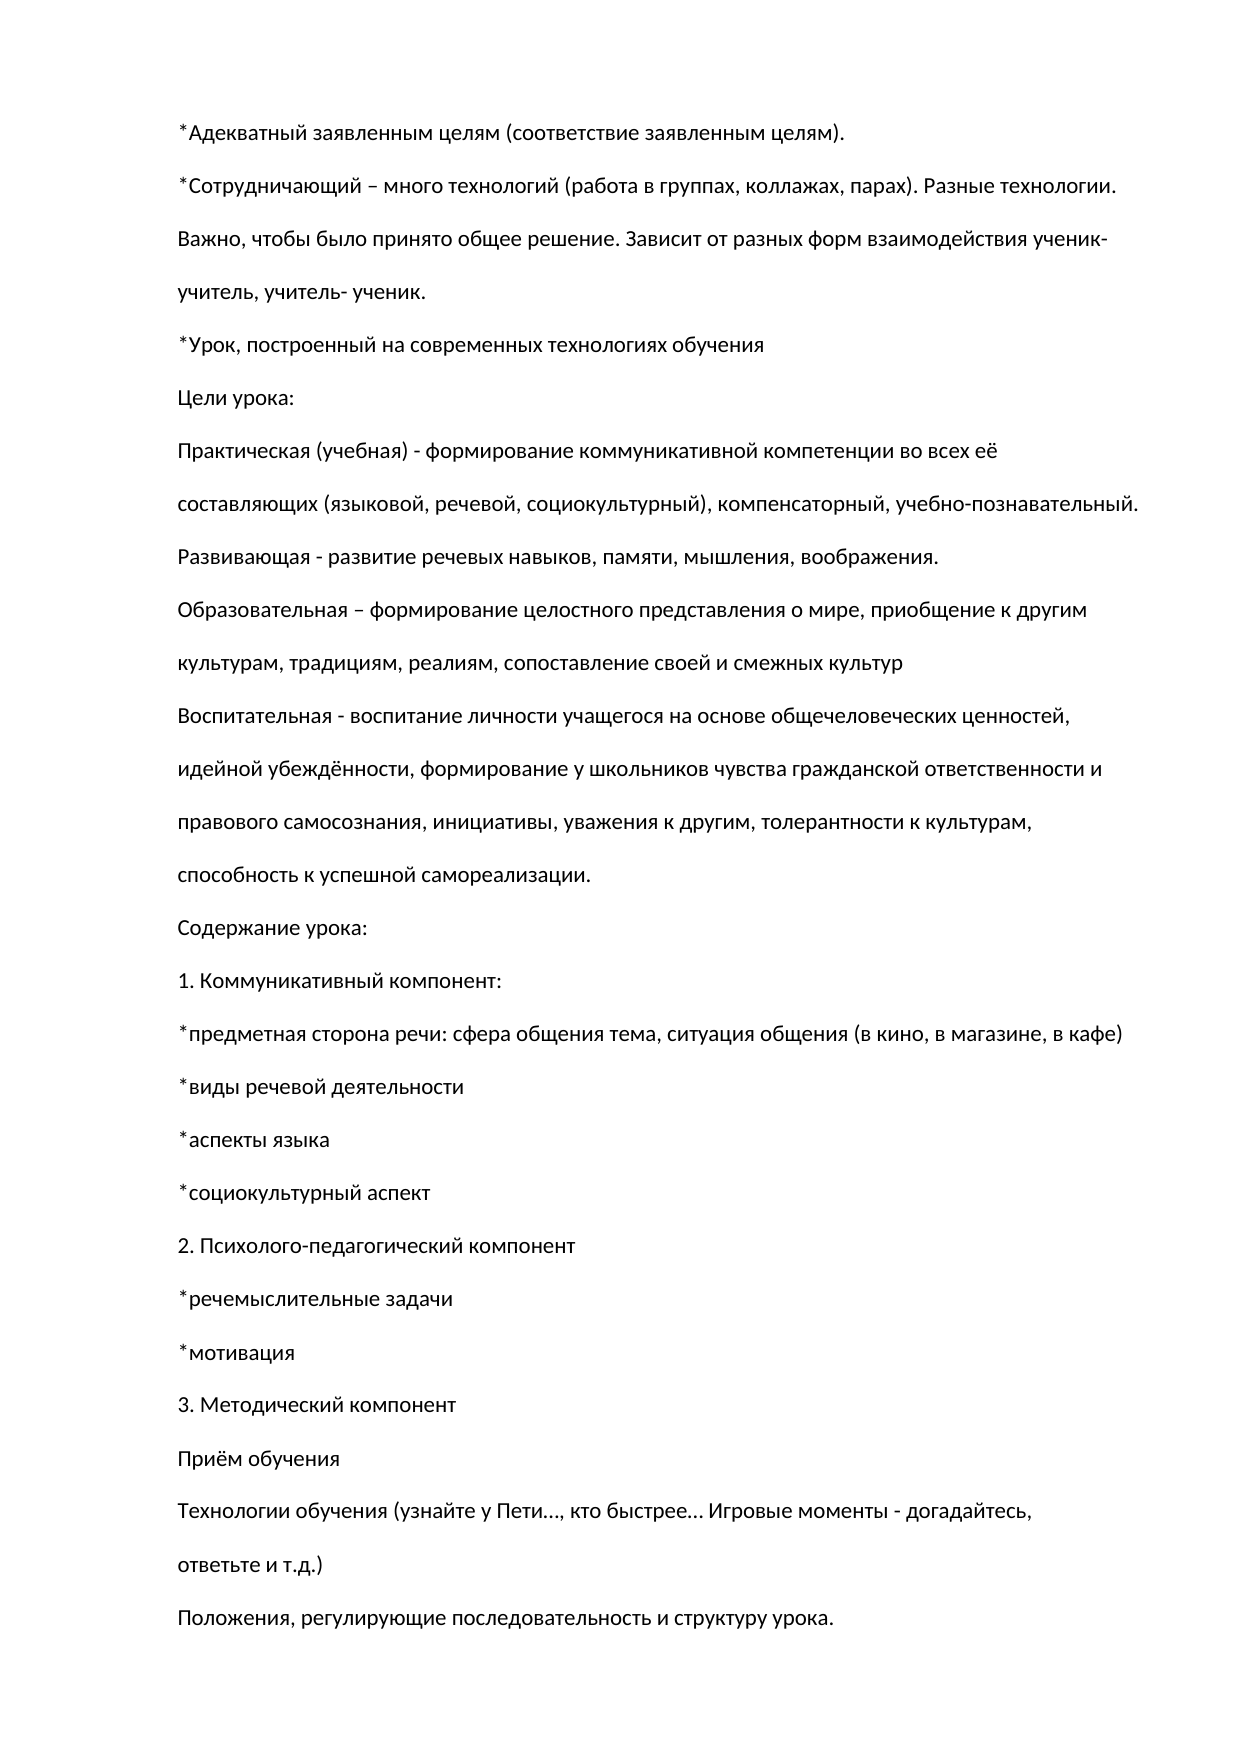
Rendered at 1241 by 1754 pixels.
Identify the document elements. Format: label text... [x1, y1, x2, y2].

text Развивающая - развитие речевых навыков, памяти, мышления, воображения. [177, 542, 1152, 570]
text *речемыслительные задачи [177, 1284, 1152, 1313]
text ответьте и т.д.) [177, 1550, 1152, 1578]
text Цели урока: [177, 383, 1152, 411]
text *социокультурный аспект [177, 1178, 1152, 1207]
text *Урок, построенный на современных технологиях обучения [177, 330, 1152, 358]
text правового самосознания, инициативы, уважения к другим, толерантности к культурам, [177, 807, 1152, 835]
text *предметная сторона речи: сфера общения тема, ситуация общения (в кино, в магазине, в кафе) [177, 1019, 1152, 1047]
text составляющих (языковой, речевой, социокультурный), компенсаторный, учебно-познавательный. [177, 489, 1152, 517]
text способность к успешной самореализации. [177, 860, 1152, 888]
text идейной убеждённости, формирование у школьников чувства гражданской ответственности и [177, 754, 1152, 782]
text Содержание урока: [177, 913, 1152, 941]
text Технологии обучения (узнайте у Пети…, кто быстрее… Игровые моменты - догадайтесь, [177, 1497, 1152, 1525]
text культурам, традициям, реалиям, сопоставление своей и смежных культур [177, 648, 1152, 676]
text Положения, регулирующие последовательность и структуру урока. [177, 1603, 1152, 1631]
text Приём обучения [177, 1444, 1152, 1472]
text *Адекватный заявленным целям (соответствие заявленным целям). [177, 118, 1152, 146]
text Важно, чтобы было принято общее решение. Зависит от разных форм взаимодействия ученик- [177, 224, 1152, 252]
text *мотивация [177, 1338, 1152, 1366]
text Практическая (учебная) - формирование коммуникативной компетенции во всех её [177, 436, 1152, 464]
text 1. Коммуникативный компонент: [177, 966, 1152, 994]
text *виды речевой деятельности [177, 1072, 1152, 1101]
text *Сотрудничающий – много технологий (работа в группах, коллажах, парах). Разные технологии. [177, 171, 1152, 199]
text 3. Методический компонент [177, 1391, 1152, 1419]
text 2. Психолого-педагогический компонент [177, 1232, 1152, 1259]
text Образовательная – формирование целостного представления о мире, приобщение к другим [177, 595, 1152, 623]
text *аспекты языка [177, 1126, 1152, 1153]
text Воспитательная - воспитание личности учащегося на основе общечеловеческих ценностей, [177, 701, 1152, 729]
text учитель, учитель- ученик. [177, 277, 1152, 305]
